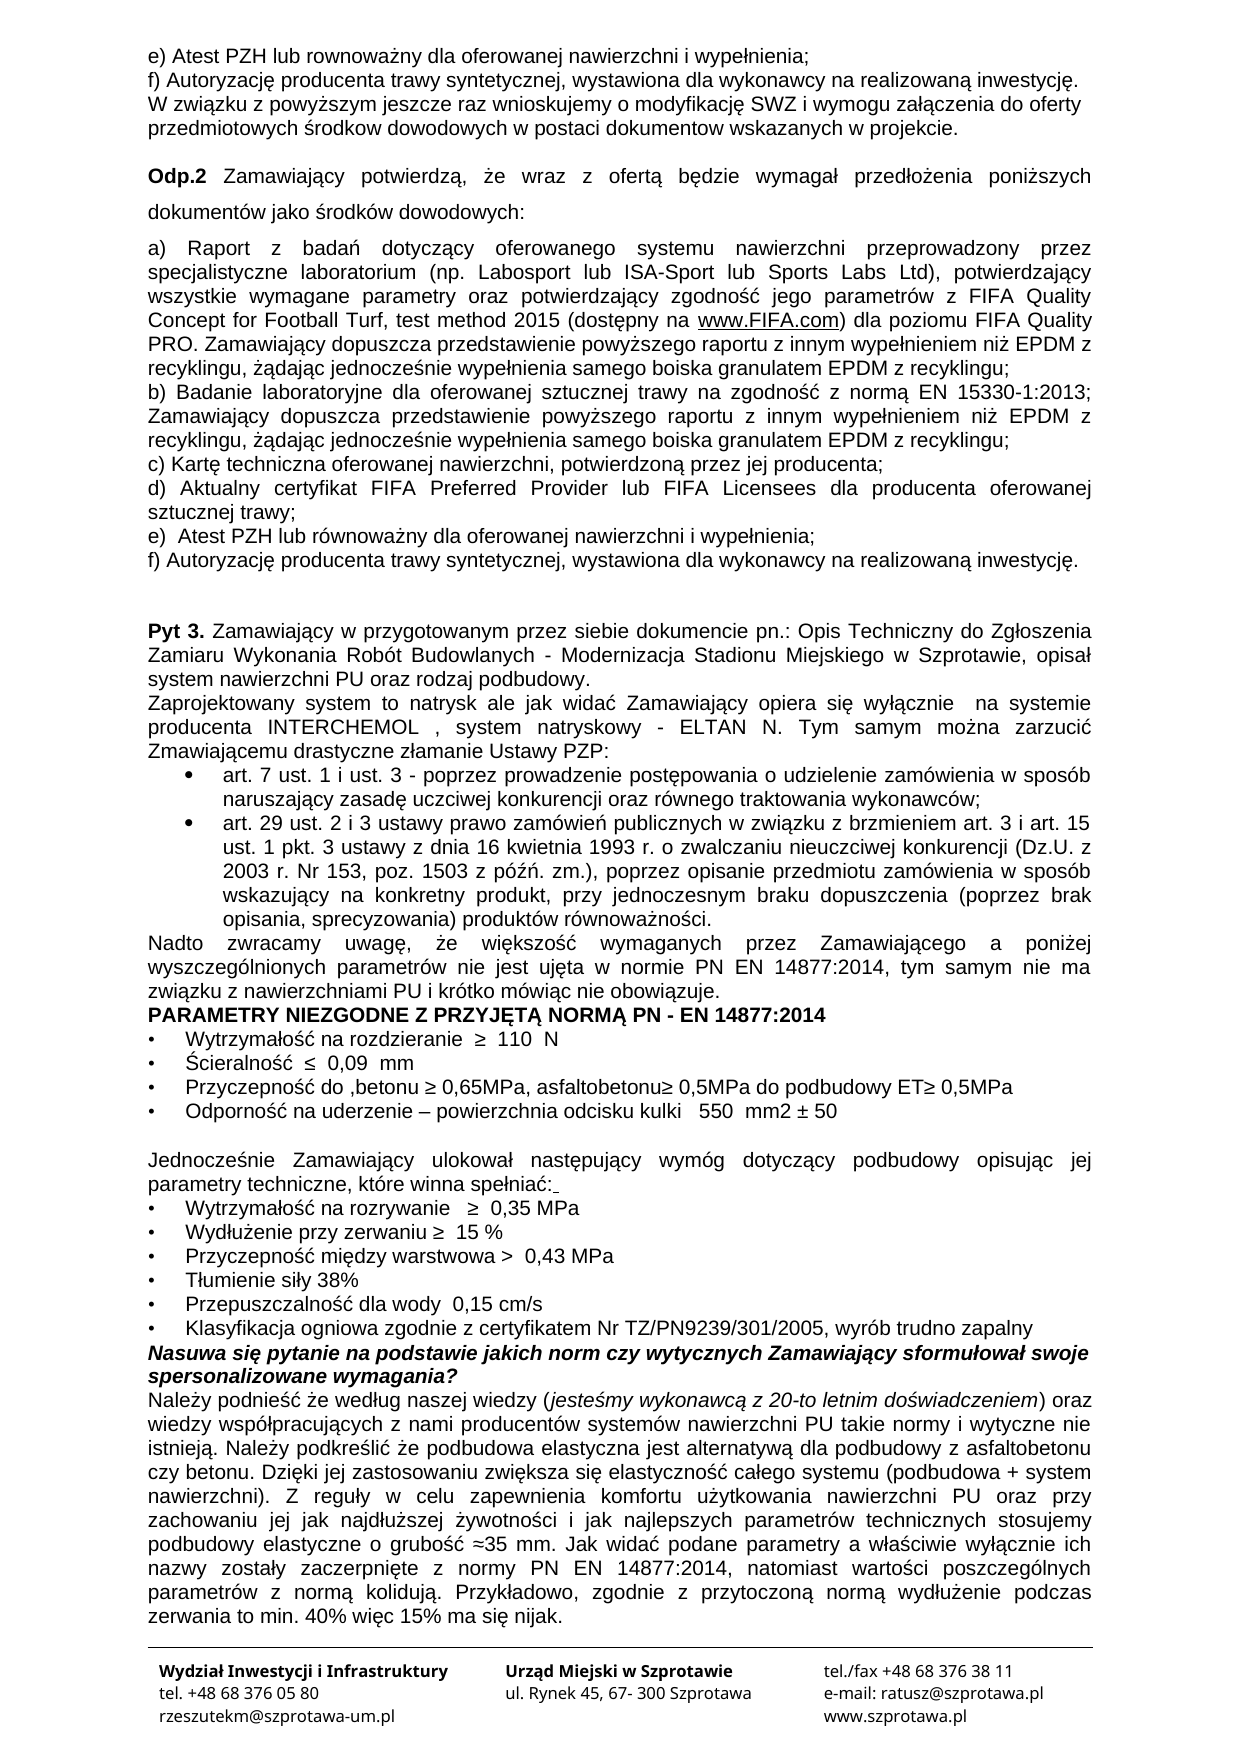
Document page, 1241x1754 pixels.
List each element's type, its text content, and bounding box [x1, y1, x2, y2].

text PARAMETRY NIEZGODNE Z PRZYJĘTĄ NORMĄ PN - EN 14877:2014 [148, 1003, 1092, 1027]
list Przyczepność do ,betonu ≥ 0,65MPa, asfaltobetonu≥ 0,5MPa do podbudowy ET≥ 0,5MPa [148, 1075, 1092, 1099]
list Wytrzymałość na rozdzieranie ≥ 110 N [148, 1027, 1092, 1051]
list Odporność na uderzenie – powierzchnia odcisku kulki 550 mm2 ± 50 [148, 1099, 1092, 1123]
list art. 7 ust. 1 i ust. 3 - poprzez prowadzenie postępowania o udzielenie zamówienia w sposób naruszający zasadę uczciwej konkurencji oraz równego traktowania wykonawców; [185, 763, 1092, 811]
list Wytrzymałość na rozrywanie ≥ 0,35 MPa [148, 1195, 1092, 1219]
text przedmiotowych środkow dowodowych w postaci dokumentow wskazanych w projekcie. [148, 116, 1092, 140]
list art. 29 ust. 2 i 3 ustawy prawo zamówień publicznych w związku z brzmieniem art. 3 i art. 15 ust. 1 pkt. 3 ustawy z dnia 16 kwietnia 1993 r. o zwalczaniu nieuczciwej konkurencji (Dz.U. z 2003 r. Nr 153, poz. 1503 z późń. zm.), poprzez opisanie przedmiotu zamówienia w sposób wskazujący na konkretny produkt, przy jednoczesnym braku dopuszczenia (poprzez brak opisania, sprecyzowania) produktów równoważności. [185, 811, 1092, 931]
text e) Atest PZH lub rownoważny dla oferowanej nawierzchni i wypełnienia; [148, 44, 1092, 68]
text b) Badanie laboratoryjne dla oferowanej sztucznej trawy na zgodność z normą EN 15330-1:2013; Zamawiający dopuszcza przedstawienie powyższego raportu z innym wypełnieniem niż EPDM z recyklingu, żądając jednocześnie wypełnienia samego boiska granulatem EPDM z recyklingu; [148, 380, 1092, 452]
text c) Kartę techniczna oferowanej nawierzchni, potwierdzoną przez jej producenta; [148, 452, 1092, 476]
text f) Autoryzację producenta trawy syntetycznej, wystawiona dla wykonawcy na realizowaną inwestycję. [148, 68, 1092, 92]
text a) Raport z badań dotyczący oferowanego systemu nawierzchni przeprowadzony przez specjalistyczne laboratorium (np. Labosport lub ISA-Sport lub Sports Labs Ltd), potwierdzający wszystkie wymagane parametry oraz potwierdzający zgodność jego parametrów z FIFA Quality Concept for Football Turf, test method 2015 (dostępny na www.FIFA.com) dla poziomu FIFA Quality PRO. Zamawiający dopuszcza przedstawienie powyższego raportu z innym wypełnieniem niż EPDM z recyklingu, żądając jednocześnie wypełnienia samego boiska granulatem EPDM z recyklingu; [148, 236, 1092, 380]
text d) Aktualny certyfikat FIFA Preferred Provider lub FIFA Licensees dla producenta oferowanej sztucznej trawy; [148, 476, 1092, 523]
text e) Atest PZH lub równoważny dla oferowanej nawierzchni i wypełnienia; [148, 523, 1092, 547]
list Przyczepność między warstwowa > 0,43 MPa [148, 1244, 1092, 1268]
text Jednocześnie Zamawiający ulokował następujący wymóg dotyczący podbudowy opisując jej parametry techniczne, które winna spełniać: [148, 1147, 1092, 1195]
list Przepuszczalność dla wody 0,15 cm/s [148, 1292, 1092, 1316]
list Klasyfikacja ogniowa zgodnie z certyfikatem Nr TZ/PN9239/301/2005, wyrób trudno zapalny [148, 1316, 1092, 1340]
text Nasuwa się pytanie na podstawie jakich norm czy wytycznych Zamawiający sformułował swoje spersonalizowane wymagania? [148, 1340, 1092, 1388]
list Tłumienie siły 38% [148, 1268, 1092, 1292]
text Odp.2 Zamawiający potwierdzą, że wraz z ofertą będzie wymagał przedłożenia poniższych dokumentów jako środków dowodowych: [148, 164, 1092, 224]
text f) Autoryzację producenta trawy syntetycznej, wystawiona dla wykonawcy na realizowaną inwestycję. [148, 547, 1092, 571]
text Nadto zwracamy uwagę, że większość wymaganych przez Zamawiającego a poniżej wyszczególnionych parametrów nie jest ujęta w normie PN EN 14877:2014, tym samym nie ma związku z nawierzchniami PU i krótko mówiąc nie obowiązuje. [148, 931, 1092, 1003]
text W związku z powyższym jeszcze raz wnioskujemy o modyfikację SWZ i wymogu załączenia do oferty [148, 92, 1092, 116]
list Wydłużenie przy zerwaniu ≥ 15 % [148, 1219, 1092, 1244]
text Należy podnieść że według naszej wiedzy (jesteśmy wykonawcą z 20-to letnim doświadczeniem) oraz wiedzy współpracujących z nami producentów systemów nawierzchni PU takie normy i wytyczne nie istnieją. Należy podkreślić że podbudowa elastyczna jest alternatywą dla podbudowy z asfaltobetonu czy betonu. Dzięki jej zastosowaniu zwiększa się elastyczność całego systemu (podbudowa + system nawierzchni). Z reguły w celu zapewnienia komfortu użytkowania nawierzchni PU oraz przy zachowaniu jej jak najdłuższej żywotności i jak najlepszych parametrów technicznych stosujemy podbudowy elastyczne o grubość ≈35 mm. Jak widać podane parametry a właściwie wyłącznie ich nazwy zostały zaczerpnięte z normy PN EN 14877:2014, natomiast wartości poszczególnych parametrów z normą kolidują. Przykładowo, zgodnie z przytoczoną normą wydłużenie podczas zerwania to min. 40% więc 15% ma się nijak. [148, 1388, 1092, 1628]
list Ścieralność ≤ 0,09 mm [148, 1051, 1092, 1075]
text Zaprojektowany system to natrysk ale jak widać Zamawiający opiera się wyłącznie na systemie producenta INTERCHEMOL , system natryskowy - ELTAN N. Tym samym można zarzucić Zmawiającemu drastyczne złamanie Ustawy PZP: [148, 691, 1092, 763]
text Pyt 3. Zamawiający w przygotowanym przez siebie dokumencie pn.: Opis Techniczny do Zgłoszenia Zamiaru Wykonania Robót Budowlanych - Modernizacja Stadionu Miejskiego w Szprotawie, opisał system nawierzchni PU oraz rodzaj podbudowy. [148, 619, 1092, 691]
